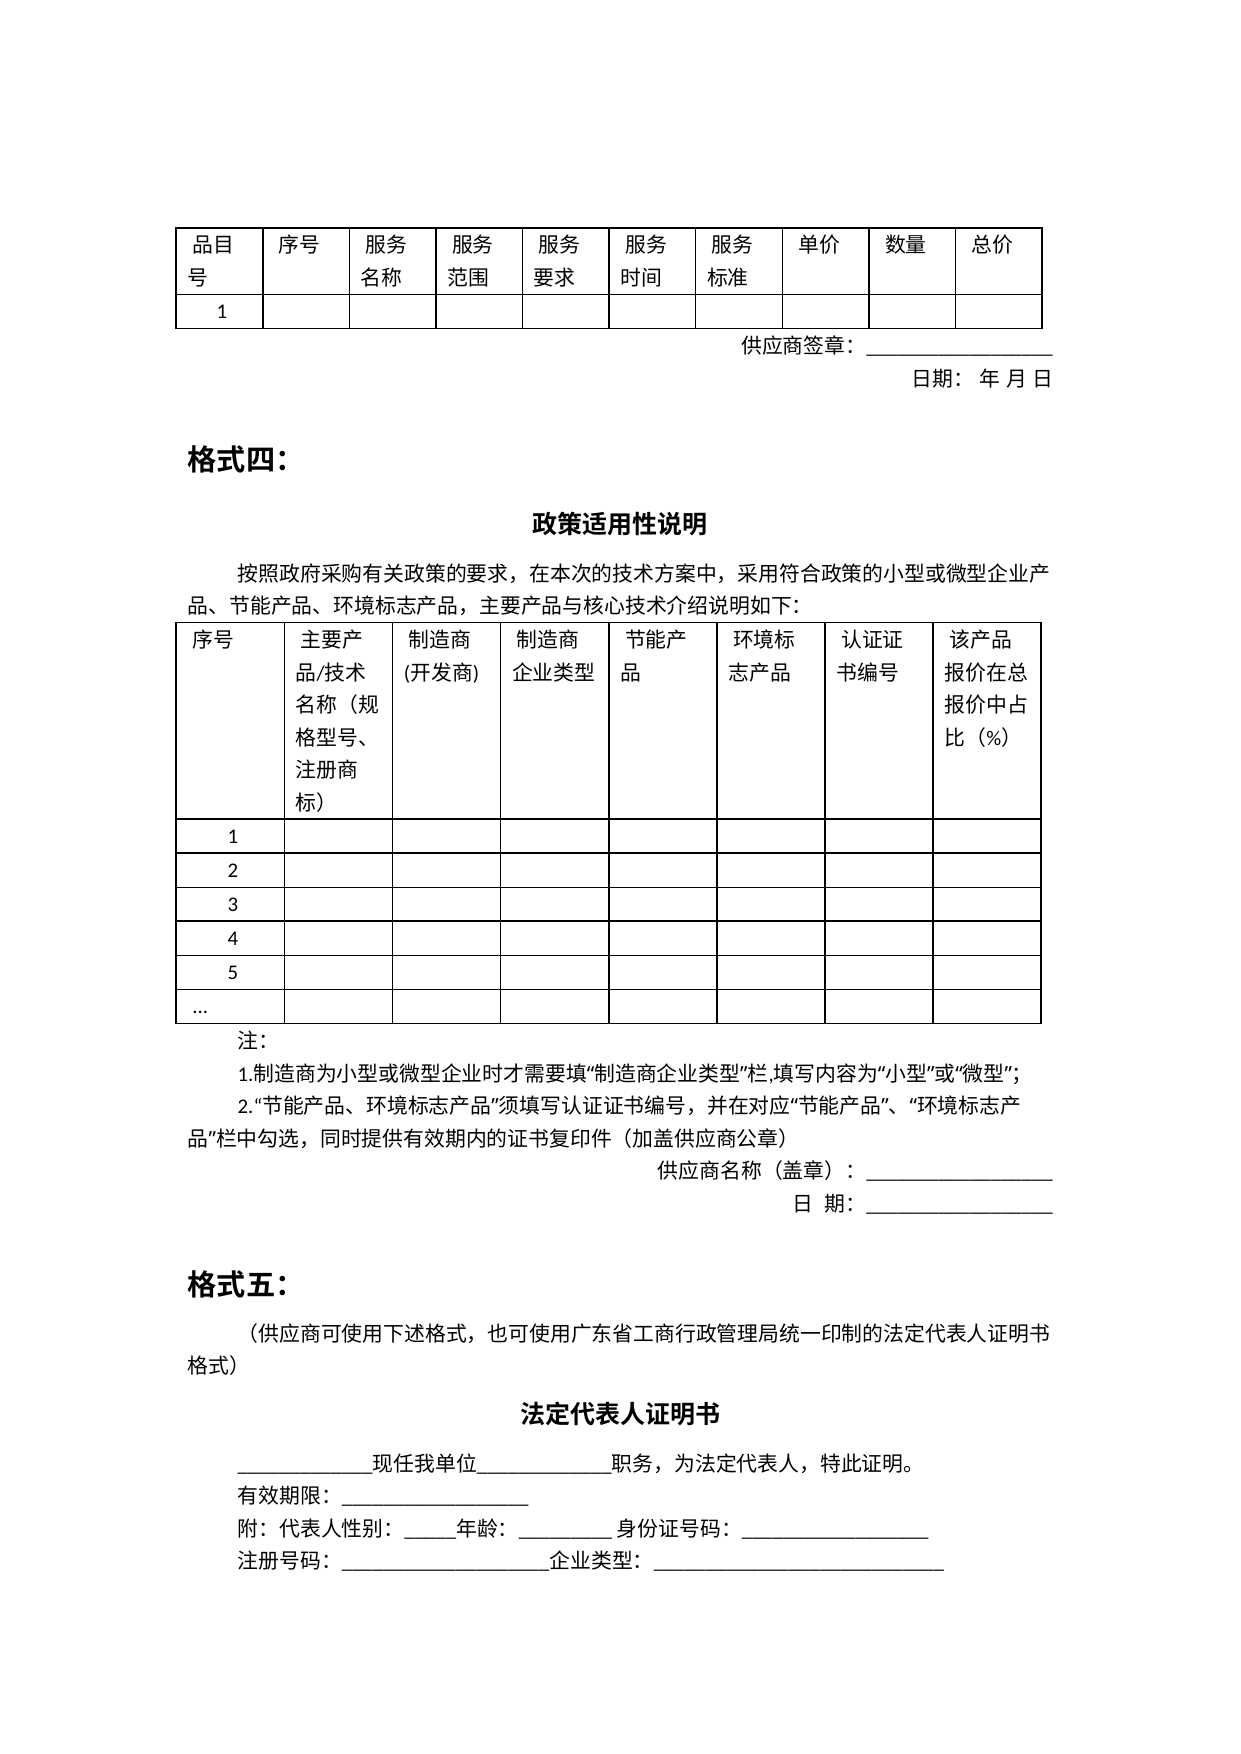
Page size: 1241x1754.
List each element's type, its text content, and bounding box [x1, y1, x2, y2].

table_cell [826, 922, 932, 954]
table_cell [610, 922, 716, 954]
table_cell [610, 990, 716, 1023]
table_cell [718, 922, 824, 954]
table_header 主要产品/技术名称（规格型号、注册商标） [285, 623, 392, 818]
table_cell [718, 888, 824, 920]
table_cell 3 [177, 888, 284, 920]
table_cell 1 [177, 295, 262, 328]
table_cell [523, 295, 608, 328]
table_header 品目号 [177, 229, 262, 293]
table_cell [934, 956, 1040, 988]
table_cell 4 [177, 922, 284, 954]
text 日 期：__________________ [187, 1187, 1053, 1219]
table_cell [285, 990, 392, 1023]
table_cell ... [177, 990, 284, 1023]
text 政策适用性说明 [187, 492, 1053, 557]
table_cell [826, 888, 932, 920]
text 格式四： [187, 427, 1053, 492]
table_cell [610, 956, 716, 988]
table_cell [934, 820, 1040, 852]
table_cell [393, 956, 500, 988]
table_cell [826, 956, 932, 988]
table_header 数量 [870, 229, 955, 293]
table_cell [501, 990, 608, 1023]
table_cell [610, 854, 716, 886]
text 日期： 年 月 日 [187, 362, 1053, 394]
text 按照政府采购有关政策的要求，在本次的技术方案中，采用符合政策的小型或微型企业产品、节能产品、环境标志产品，主要产品与核心技术介绍说明如下： [187, 557, 1053, 622]
table_header 节能产品 [610, 623, 716, 818]
table_cell [393, 854, 500, 886]
table_header 序号 [264, 229, 349, 293]
table_cell [783, 295, 868, 328]
text 有效期限：__________________ [187, 1479, 1053, 1512]
table_cell 2 [177, 854, 284, 886]
table_header 该产品报价在总报价中占比（%） [934, 623, 1040, 818]
table_cell [285, 820, 392, 852]
table_cell [501, 888, 608, 920]
table_cell [501, 854, 608, 886]
table_header 服务要求 [523, 229, 608, 293]
table_header 认证证书编号 [826, 623, 932, 818]
table_header 单价 [783, 229, 868, 293]
table_cell [934, 854, 1040, 886]
table_header 环境标志产品 [718, 623, 824, 818]
table_cell [501, 922, 608, 954]
table_cell [610, 820, 716, 852]
table_cell [870, 295, 955, 328]
table_cell 5 [177, 956, 284, 988]
text 供应商签章：__________________ [187, 329, 1053, 362]
table_cell [393, 820, 500, 852]
table_cell [696, 295, 782, 328]
text _____________现任我单位_____________职务，为法定代表人，特此证明。 [187, 1447, 1053, 1479]
table_header 服务名称 [350, 229, 435, 293]
table_header 制造商(开发商) [393, 623, 500, 818]
table_cell [826, 854, 932, 886]
text 附：代表人性别：_____年龄：_________ 身份证号码：__________________ [187, 1512, 1053, 1544]
table_cell [956, 295, 1041, 328]
table_header 服务标准 [696, 229, 782, 293]
table_cell [285, 854, 392, 886]
table_cell [718, 820, 824, 852]
text （供应商可使用下述格式，也可使用广东省工商行政管理局统一印制的法定代表人证明书格式） [187, 1317, 1053, 1382]
text 注： [187, 1024, 1053, 1057]
table_cell [718, 956, 824, 988]
table_header 序号 [177, 623, 284, 818]
table_cell [285, 956, 392, 988]
table_header 服务时间 [610, 229, 695, 293]
table_cell [826, 820, 932, 852]
text 格式五： [187, 1252, 1053, 1317]
text 注册号码：____________________企业类型：____________________________ [187, 1544, 1053, 1577]
table_cell [285, 888, 392, 920]
table_cell [610, 295, 695, 328]
table_cell [718, 854, 824, 886]
table_cell [437, 295, 522, 328]
table_cell [826, 990, 932, 1023]
table_cell 1 [177, 820, 284, 852]
table_header 总价 [956, 229, 1041, 293]
table_cell [350, 295, 435, 328]
text 法定代表人证明书 [187, 1382, 1053, 1447]
table_cell [393, 922, 500, 954]
table_cell [264, 295, 349, 328]
table_cell [934, 922, 1040, 954]
text 1.制造商为小型或微型企业时才需要填“制造商企业类型”栏,填写内容为“小型”或“微型”； [187, 1057, 1053, 1089]
table_header 服务范围 [437, 229, 522, 293]
text 2.“节能产品、环境标志产品”须填写认证证书编号，并在对应“节能产品”、“环境标志产品”栏中勾选，同时提供有效期内的证书复印件（加盖供应商公章） [187, 1089, 1053, 1154]
table_cell [934, 990, 1040, 1023]
table_cell [718, 990, 824, 1023]
table_cell [501, 956, 608, 988]
text 供应商名称（盖章）：__________________ [187, 1154, 1053, 1187]
table_cell [285, 922, 392, 954]
table_cell [610, 888, 716, 920]
table_header 制造商企业类型 [501, 623, 608, 818]
table_cell [501, 820, 608, 852]
table_cell [934, 888, 1040, 920]
table_cell [393, 888, 500, 920]
table_cell [393, 990, 500, 1023]
